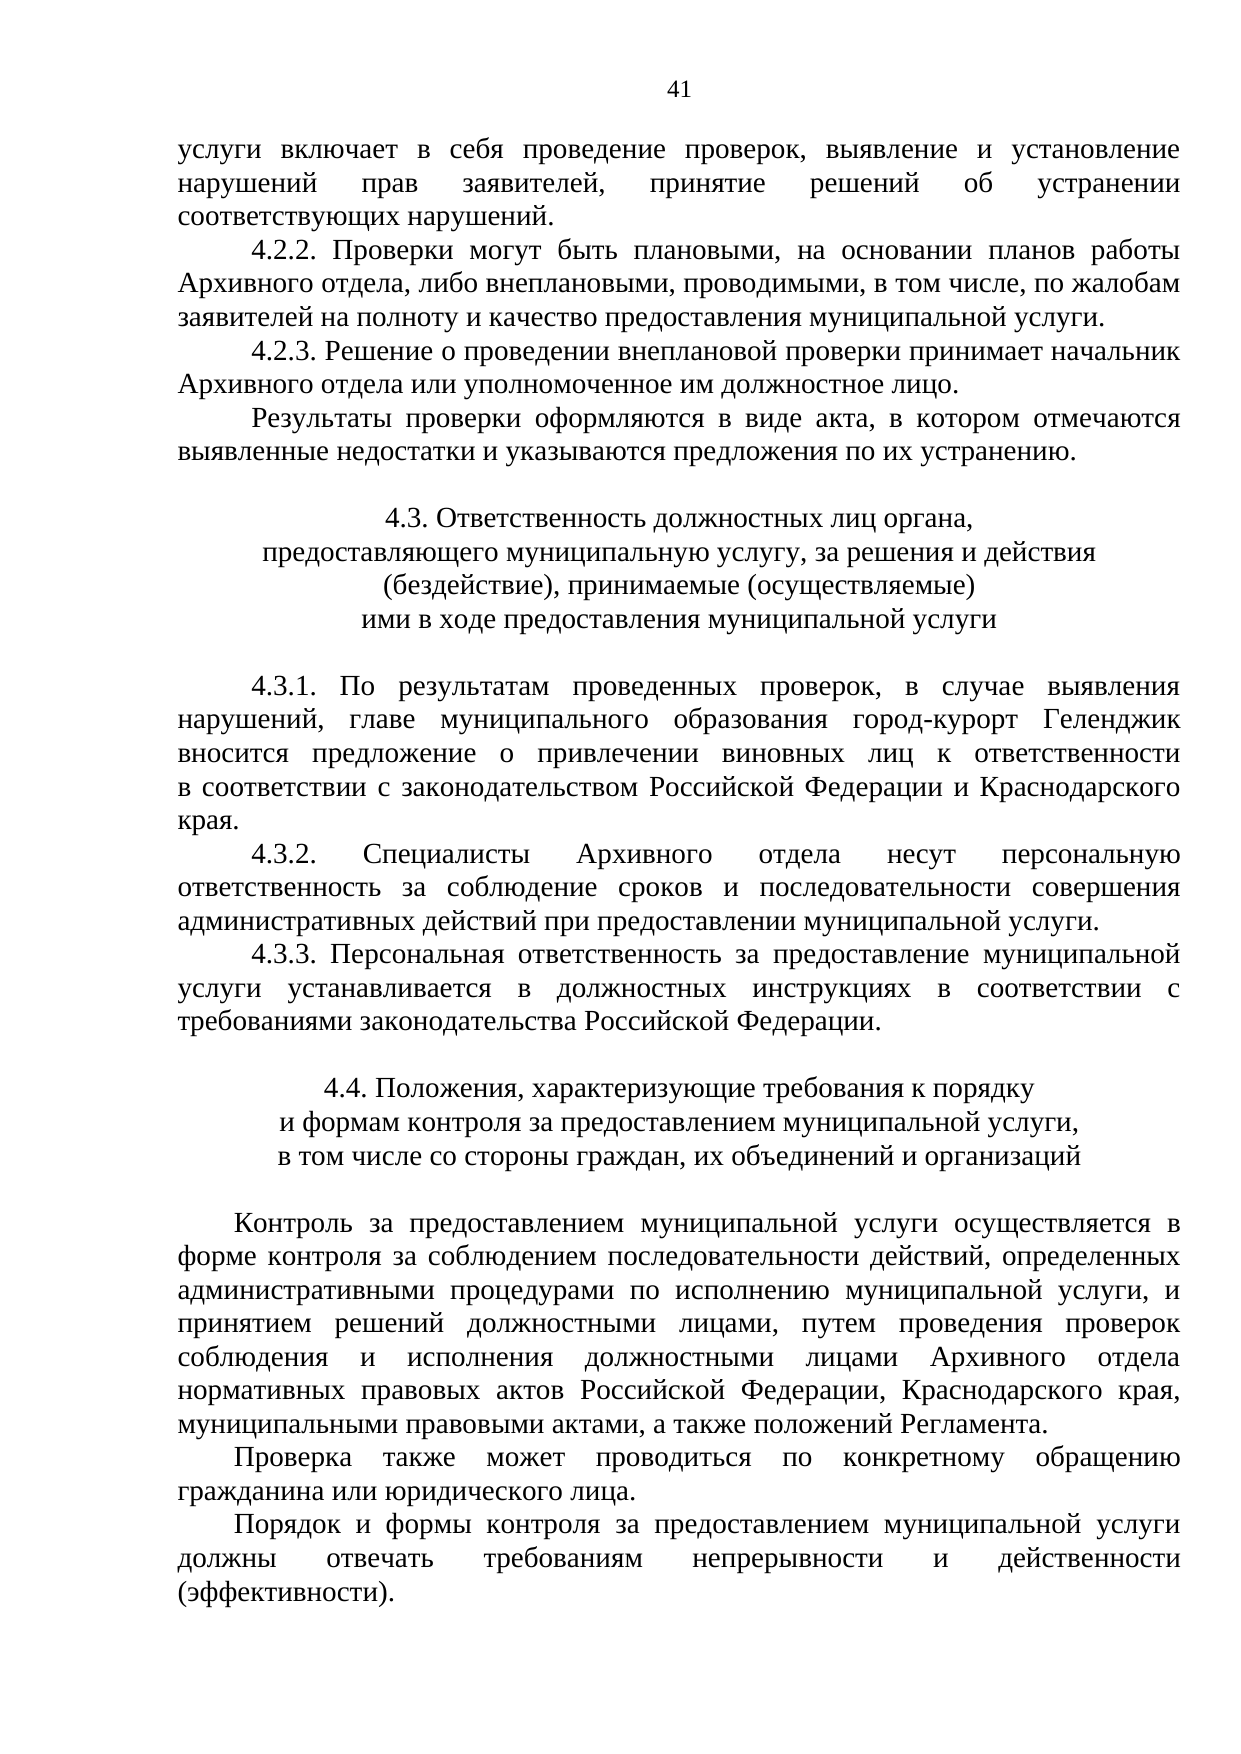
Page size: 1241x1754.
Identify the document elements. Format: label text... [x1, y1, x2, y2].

text ими в ходе предоставления муниципальной услуги [177, 601, 1181, 634]
text 4.4. Положения, характеризующие требования к порядку [177, 1071, 1181, 1104]
text Проверка также может проводиться по конкретному обращению гражданина или юридического лица. [177, 1439, 1181, 1507]
text Результаты проверки оформляются в виде акта, в котором отмечаются выявленные недостатки и указываются предложения по их устранению. [177, 400, 1181, 467]
text 4.3.1. По результатам проведенных проверок, в случае выявления нарушений, главе муниципального образования город-курорт Геленджик вносится предложение о привлечении виновных лиц к ответственности в соответствии с законодательством Российской Федерации и Краснодарского края. [177, 668, 1181, 836]
text предоставляющего муниципальную услугу, за решения и действия (бездействие), принимаемые (осуществляемые) [177, 534, 1181, 601]
text 4.3.2. Специалисты Архивного отдела несут персональную ответственность за соблюдение сроков и последовательности совершения административных действий при предоставлении муниципальной услуги. [177, 836, 1181, 936]
text Порядок и формы контроля за предоставлением муниципальной услуги должны отвечать требованиям непрерывности и действенности (эффективности). [177, 1507, 1181, 1607]
text Контроль за предоставлением муниципальной услуги осуществляется в форме контроля за соблюдением последовательности действий, определенных административными процедурами по исполнению муниципальной услуги, и принятием решений должностными лицами, путем проведения проверок соблюдения и исполнения должностными лицами Архивного отдела нормативных правовых актов Российской Федерации, Краснодарского края, муниципальными правовыми актами, а также положений Регламента. [177, 1205, 1181, 1439]
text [177, 131, 1181, 232]
text 4.2.3. Решение о проведении внеплановой проверки принимает начальник Архивного отдела или уполномоченное им должностное лицо. [177, 333, 1181, 400]
text в том числе со стороны граждан, их объединений и организаций [177, 1138, 1181, 1171]
text 4.3. Ответственность должностных лиц органа, [177, 500, 1181, 534]
text 4.3.3. Персональная ответственность за предоставление муниципальной услуги устанавливается в должностных инструкциях в соответствии с требованиями законодательства Российской Федерации. [177, 936, 1181, 1037]
text 4.2.2. Проверки могут быть плановыми, на основании планов работы Архивного отдела, либо внеплановыми, проводимыми, в том числе, по жалобам заявителей на полноту и качество предоставления муниципальной услуги. [177, 232, 1181, 333]
text и формам контроля за предоставлением муниципальной услуги, [177, 1104, 1181, 1138]
